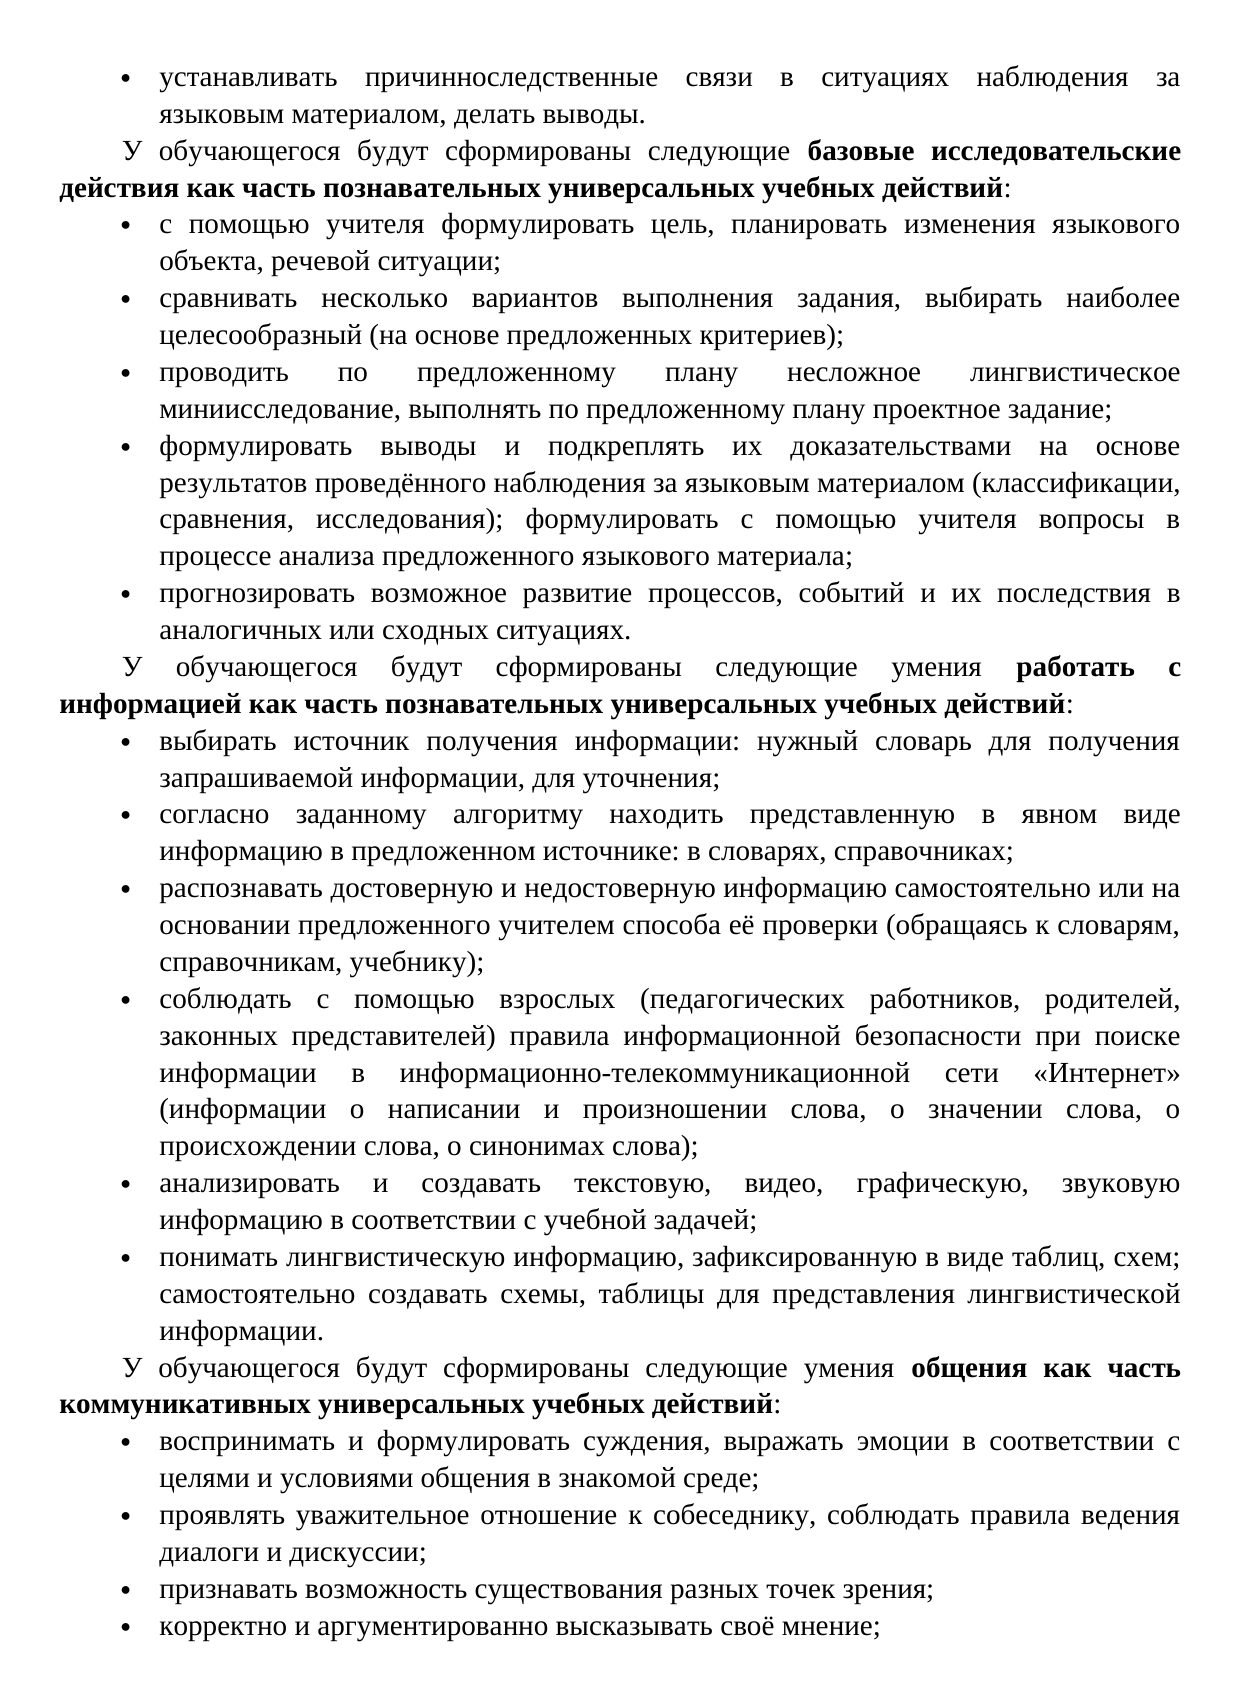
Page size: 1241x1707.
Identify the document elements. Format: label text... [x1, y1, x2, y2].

list воспринимать и формулировать суждения, выражать эмоции в соответствии с целями и условиями общения в знакомой среде; [122, 1423, 1181, 1494]
list согласно заданному алгоритму находить представленную в явном виде информацию в предложенном источнике: в словарях, справочниках; [122, 797, 1181, 867]
text У обучающегося будут сформированы следующие базовые исследовательские действия как часть познавательных универсальных учебных действий: [59, 133, 1181, 203]
list прогнозировать возможное развитие процессов, событий и их последствия в аналогичных или сходных ситуациях. [122, 575, 1181, 646]
list формулировать выводы и подкреплять их доказательствами на основе результатов проведённого наблюдения за языковым материалом (классификации, сравнения, исследования); формулировать с помощью учителя вопросы в процессе анализа предложенного языкового материала; [122, 428, 1181, 572]
list выбирать источник получения информации: нужный словарь для получения запрашиваемой информации, для уточнения; [122, 723, 1181, 793]
list распознавать достоверную и недостоверную информацию самостоятельно или на основании предложенного учителем способа её проверки (обращаясь к словарям, справочникам, учебнику); [122, 870, 1181, 978]
list проявлять уважительное отношение к собеседнику, соблюдать правила ведения диалоги и дискуссии; [122, 1497, 1181, 1568]
list корректно и аргументированно высказывать своё мнение; [122, 1608, 1181, 1641]
list признавать возможность существования разных точек зрения; [122, 1571, 1181, 1604]
list сравнивать несколько вариантов выполнения задания, выбирать наиболее целесообразный (на основе предложенных критериев); [122, 280, 1181, 351]
list устанавливать причинноследственные связи в ситуациях наблюдения за языковым материалом, делать выводы. [122, 59, 1181, 129]
list понимать лингвистическую информацию, зафиксированную в виде таблиц, схем; самостоятельно создавать схемы, таблицы для представления лингвистической информации. [122, 1239, 1181, 1346]
text У обучающегося будут сформированы следующие умения общения как часть коммуникативных универсальных учебных действий: [59, 1350, 1181, 1420]
list с помощью учителя формулировать цель, планировать изменения языкового объекта, речевой ситуации; [122, 207, 1181, 277]
list соблюдать с помощью взрослых (педагогических работников, родителей, законных представителей) правила информационной безопасности при поиске информации в информационно-телекоммуникационной сети «Интернет» (информации о написании и произношении слова, о значении слова, о происхождении слова, о синонимах слова); [122, 981, 1181, 1162]
list проводить по предложенному плану несложное лингвистическое миниисследование, выполнять по предложенному плану проектное задание; [122, 354, 1181, 424]
text У обучающегося будут сформированы следующие умения работать с информацией как часть познавательных универсальных учебных действий: [59, 649, 1181, 719]
list анализировать и создавать текстовую, видео, графическую, звуковую информацию в соответствии с учебной задачей; [122, 1165, 1181, 1236]
